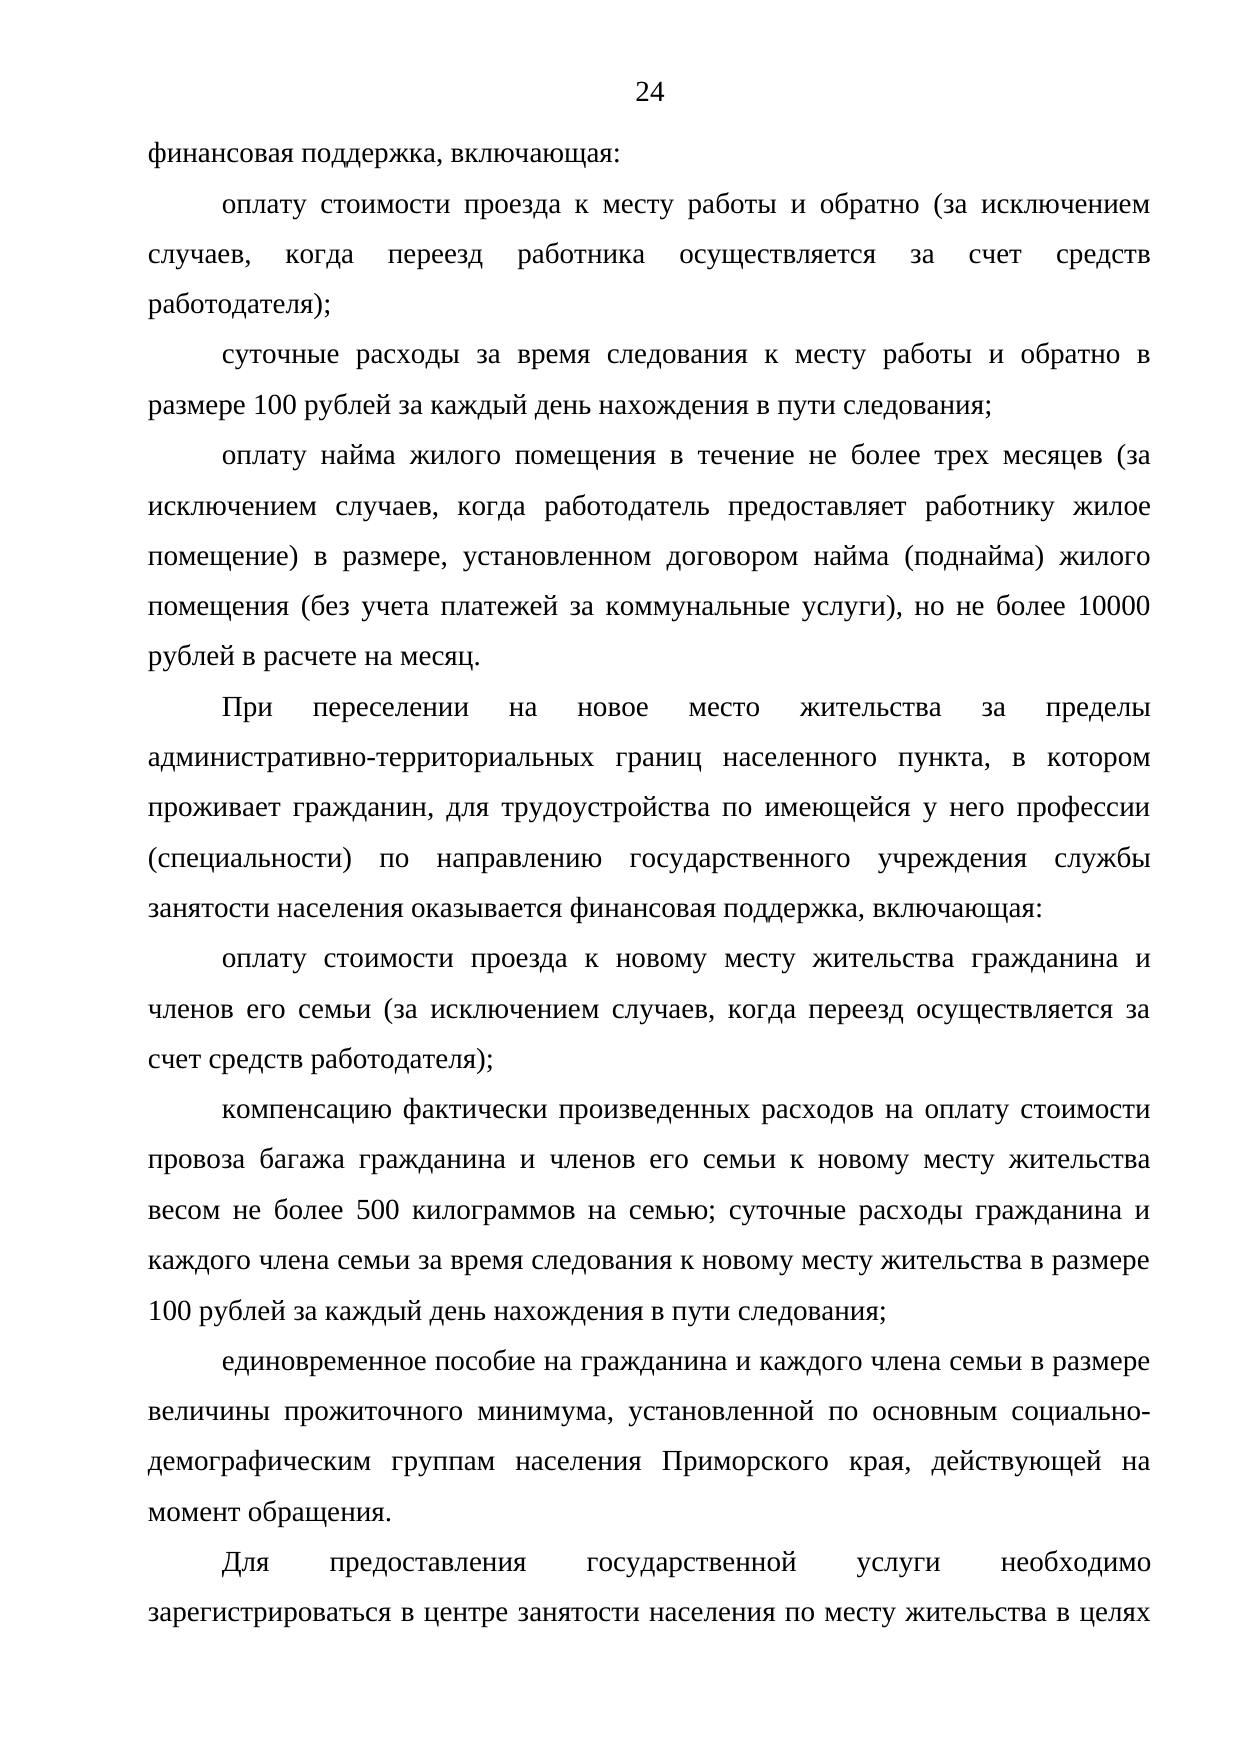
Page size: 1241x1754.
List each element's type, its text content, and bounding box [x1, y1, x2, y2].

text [148, 135, 1152, 169]
text оплату стоимости проезда к новому месту жительства гражданина и членов его семьи (за исключением случаев, когда переезд осуществляется за счет средств работодателя); [148, 940, 1152, 1074]
text единовременное пособие на гражданина и каждого члена семьи в размере величины прожиточного минимума, установленной по основным социально-демографическим группам населения Приморского края, действующей на момент обращения. [148, 1343, 1152, 1527]
text оплату стоимости проезда к месту работы и обратно (за исключением случаев, когда переезд работника осуществляется за счет средств работодателя); [148, 186, 1152, 320]
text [148, 1544, 1152, 1628]
text суточные расходы за время следования к месту работы и обратно в размере 100 рублей за каждый день нахождения в пути следования; [148, 337, 1152, 421]
text оплату найма жилого помещения в течение не более трех месяцев (за исключением случаев, когда работодатель предоставляет работнику жилое помещение) в размере, установленном договором найма (поднайма) жилого помещения (без учета платежей за коммунальные услуги), но не более 10000 рублей в расчете на месяц. [148, 437, 1152, 672]
text компенсацию фактически произведенных расходов на оплату стоимости провоза багажа гражданина и членов его семьи к новому месту жительства весом не более 500 килограммов на семью; суточные расходы гражданина и каждого члена семьи за время следования к новому месту жительства в размере 100 рублей за каждый день нахождения в пути следования; [148, 1091, 1152, 1326]
text При переселении на новое место жительства за пределы административно-территориальных границ населенного пункта, в котором проживает гражданин, для трудоустройства по имеющейся у него профессии (специальности) по направлению государственного учреждения службы занятости населения оказывается финансовая поддержка, включающая: [148, 689, 1152, 924]
